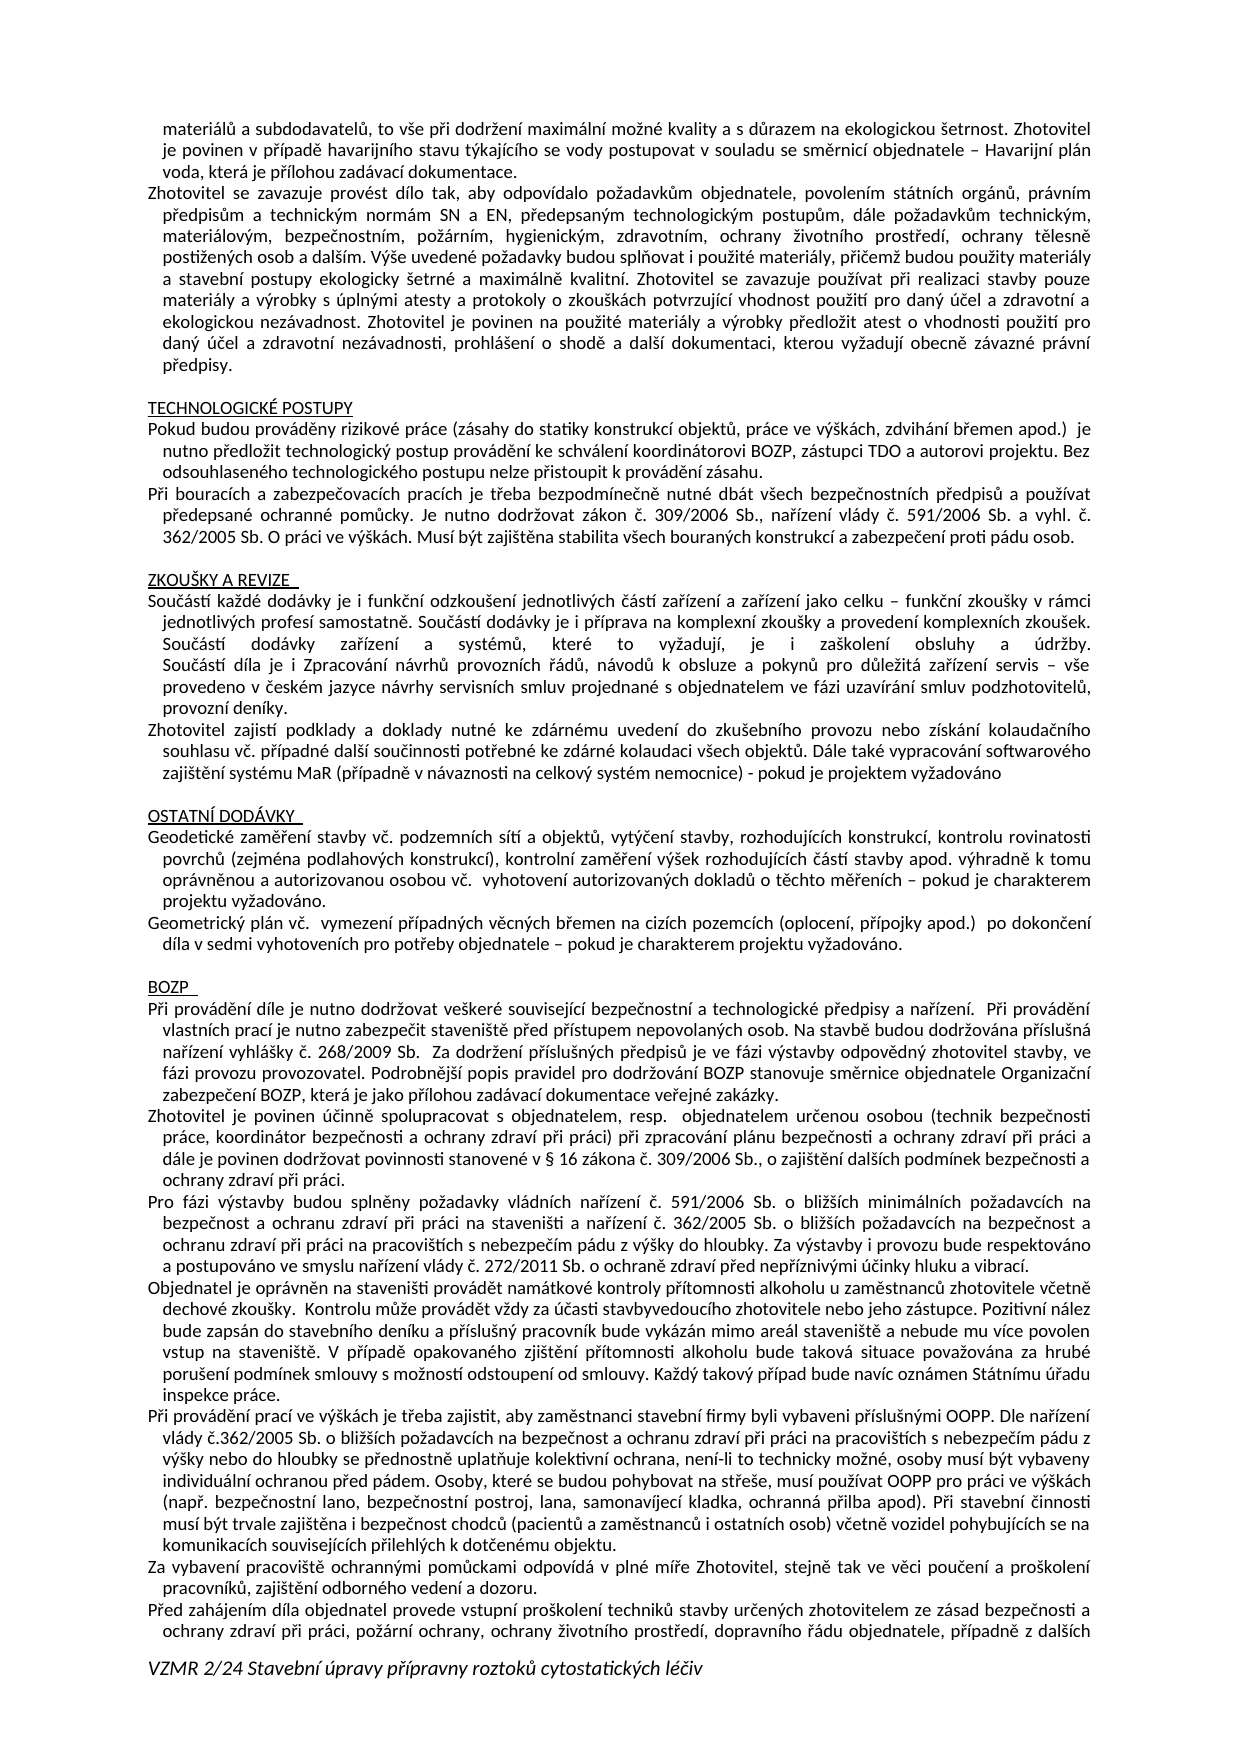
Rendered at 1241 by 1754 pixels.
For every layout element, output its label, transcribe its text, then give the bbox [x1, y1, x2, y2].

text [148, 118, 1092, 182]
text Geodetické zaměření stavby vč. podzemních sítí a objektů, vytýčení stavby, rozhodujících konstrukcí, kontrolu rovinatosti povrchů (zejména podlahových konstrukcí), kontrolní zaměření výšek rozhodujících částí stavby apod. výhradně k tomu oprávněnou a autorizovanou osobou vč. vyhotovení autorizovaných dokladů o těchto měřeních – pokud je charakterem projektu vyžadováno. [148, 826, 1092, 912]
text Zhotovitel je povinen účinně spolupracovat s objednatelem, resp. objednatelem určenou osobou (technik bezpečnosti práce, koordinátor bezpečnosti a ochrany zdraví při práci) při zpracování plánu bezpečnosti a ochrany zdraví při práci a dále je povinen dodržovat povinnosti stanovené v § 16 zákona č. 309/2006 Sb., o zajištění dalších podmínek bezpečnosti a ochrany zdraví při práci. [148, 1105, 1092, 1191]
text TECHNOLOGICKÉ POSTUPY. [148, 397, 1092, 419]
text Při bouracích a zabezpečovacích pracích je třeba bezpodmínečně nutné dbát všech bezpečnostních předpisů a používat předepsané ochranné pomůcky. Je nutno dodržovat zákon č. 309/2006 Sb., nařízení vlády č. 591/2006 Sb. a vyhl. č. 362/2005 Sb. O práci ve výškách. Musí být zajištěna stabilita všech bouraných konstrukcí a zabezpečení proti pádu osob. [148, 483, 1092, 547]
text Zhotovitel zajistí podklady a doklady nutné ke zdárnému uvedení do zkušebního provozu nebo získání kolaudačního souhlasu vč. případné další součinnosti potřebné ke zdárné kolaudaci všech objektů. Dále také vypracování softwarového zajištění systému MaR (případně v návaznosti na celkový systém nemocnice) - pokud je projektem vyžadováno [148, 719, 1092, 783]
text Pokud budou prováděny rizikové práce (zásahy do statiky konstrukcí objektů, práce ve výškách, zdvihání břemen apod.) je nutno předložit technologický postup provádění ke schválení koordinátorovi BOZP, zástupci TDO a autorovi projektu. Bez odsouhlaseného technologického postupu nelze přistoupit k provádění zásahu. [148, 419, 1092, 483]
text Při provádění díle je nutno dodržovat veškeré související bezpečnostní a technologické předpisy a nařízení. Při provádění vlastních prací je nutno zabezpečit staveniště před přístupem nepovolaných osob. Na stavbě budou dodržována příslušná nařízení vyhlášky č. 268/2009 Sb. Za dodržení příslušných předpisů je ve fázi výstavby odpovědný zhotovitel stavby, ve fázi provozu provozovatel. Podrobnější popis pravidel pro dodržování BOZP stanovuje směrnice objednatele Organizační zabezpečení BOZP, která je jako přílohou zadávací dokumentace veřejné zakázky. [148, 998, 1092, 1105]
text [148, 1599, 1092, 1642]
text Zhotovitel se zavazuje provést dílo tak, aby odpovídalo požadavkům objednatele, povolením státních orgánů, právním předpisům a technickým normám SN a EN, předepsaným technologickým postupům, dále požadavkům technickým, materiálovým, bezpečnostním, požárním, hygienickým, zdravotním, ochrany životního prostředí, ochrany tělesně postižených osob a dalším. Výše uvedené požadavky budou splňovat i použité materiály, přičemž budou použity materiály a stavební postupy ekologicky šetrné a maximálně kvalitní. Zhotovitel se zavazuje používat při realizaci stavby pouze materiály a výrobky s úplnými atesty a protokoly o zkouškách potvrzující vhodnost použití pro daný účel a zdravotní a ekologickou nezávadnost. Zhotovitel je povinen na použité materiály a výrobky předložit atest o vhodnosti použití pro daný účel a zdravotní nezávadnosti, prohlášení o shodě a další dokumentaci, kterou vyžadují obecně závazné právní předpisy. [148, 182, 1092, 376]
text Při provádění prací ve výškách je třeba zajistit, aby zaměstnanci stavební firmy byli vybaveni příslušnými OOPP. Dle nařízení vlády č.362/2005 Sb. o bližších požadavcích na bezpečnost a ochranu zdraví při práci na pracovištích s nebezpečím pádu z výšky nebo do hloubky se přednostně uplatňuje kolektivní ochrana, není-li to technicky možné, osoby musí být vybaveny individuální ochranou před pádem. Osoby, které se budou pohybovat na střeše, musí používat OOPP pro práci ve výškách (např. bezpečnostní lano, bezpečnostní postroj, lana, samonavíjecí kladka, ochranná přilba apod). Při stavební činnosti musí být trvale zajištěna i bezpečnost chodců (pacientů a zaměstnanců i ostatních osob) včetně vozidel pohybujících se na komunikacích souvisejících přilehlých k dotčenému objektu. [148, 1406, 1092, 1556]
text Součástí každé dodávky je i funkční odzkoušení jednotlivých částí zařízení a zařízení jako celku – funkční zkoušky v rámci jednotlivých profesí samostatně. Součástí dodávky je i příprava na komplexní zkoušky a provedení komplexních zkoušek. Součástí dodávky zařízení a systémů, které to vyžadují, je i zaškolení obsluhy a údržby. Součástí díla je i Zpracování návrhů provozních řádů, návodů k obsluze a pokynů pro důležitá zařízení servis – vše provedeno v českém jazyce návrhy servisních smluv projednané s objednatelem ve fázi uzavírání smluv podzhotovitelů, provozní deníky. [148, 590, 1092, 719]
text BOZP [148, 977, 1092, 998]
text Pro fázi výstavby budou splněny požadavky vládních nařízení č. 591/2006 Sb. o bližších minimálních požadavcích na bezpečnost a ochranu zdraví při práci na staveništi a nařízení č. 362/2005 Sb. o bližších požadavcích na bezpečnost a ochranu zdraví při práci na pracovištích s nebezpečím pádu z výšky do hloubky. Za výstavby i provozu bude respektováno a postupováno ve smyslu nařízení vlády č. 272/2011 Sb. o ochraně zdraví před nepříznivými účinky hluku a vibrací. [148, 1191, 1092, 1277]
text Za vybavení pracoviště ochrannými pomůckami odpovídá v plné míře Zhotovitel, stejně tak ve věci poučení a proškolení pracovníků, zajištění odborného vedení a dozoru. [148, 1556, 1092, 1599]
text OSTATNÍ DODÁVKY [148, 805, 1092, 826]
text Geometrický plán vč. vymezení případných věcných břemen na cizích pozemcích (oplocení, přípojky apod.) po dokončení díla v sedmi vyhotoveních pro potřeby objednatele – pokud je charakterem projektu vyžadováno. [148, 912, 1092, 955]
text ZKOUŠKY A REVIZE [148, 569, 1092, 590]
text Objednatel je oprávněn na staveništi provádět namátkové kontroly přítomnosti alkoholu u zaměstnanců zhotovitele včetně dechové zkoušky. Kontrolu může provádět vždy za účasti stavbyvedoucího zhotovitele nebo jeho zástupce. Pozitivní nález bude zapsán do stavebního deníku a příslušný pracovník bude vykázán mimo areál staveniště a nebude mu více povolen vstup na staveniště. V případě opakovaného zjištění přítomnosti alkoholu bude taková situace považována za hrubé porušení podmínek smlouvy s možností odstoupení od smlouvy. Každý takový případ bude navíc oznámen Státnímu úřadu inspekce práce. [148, 1277, 1092, 1406]
